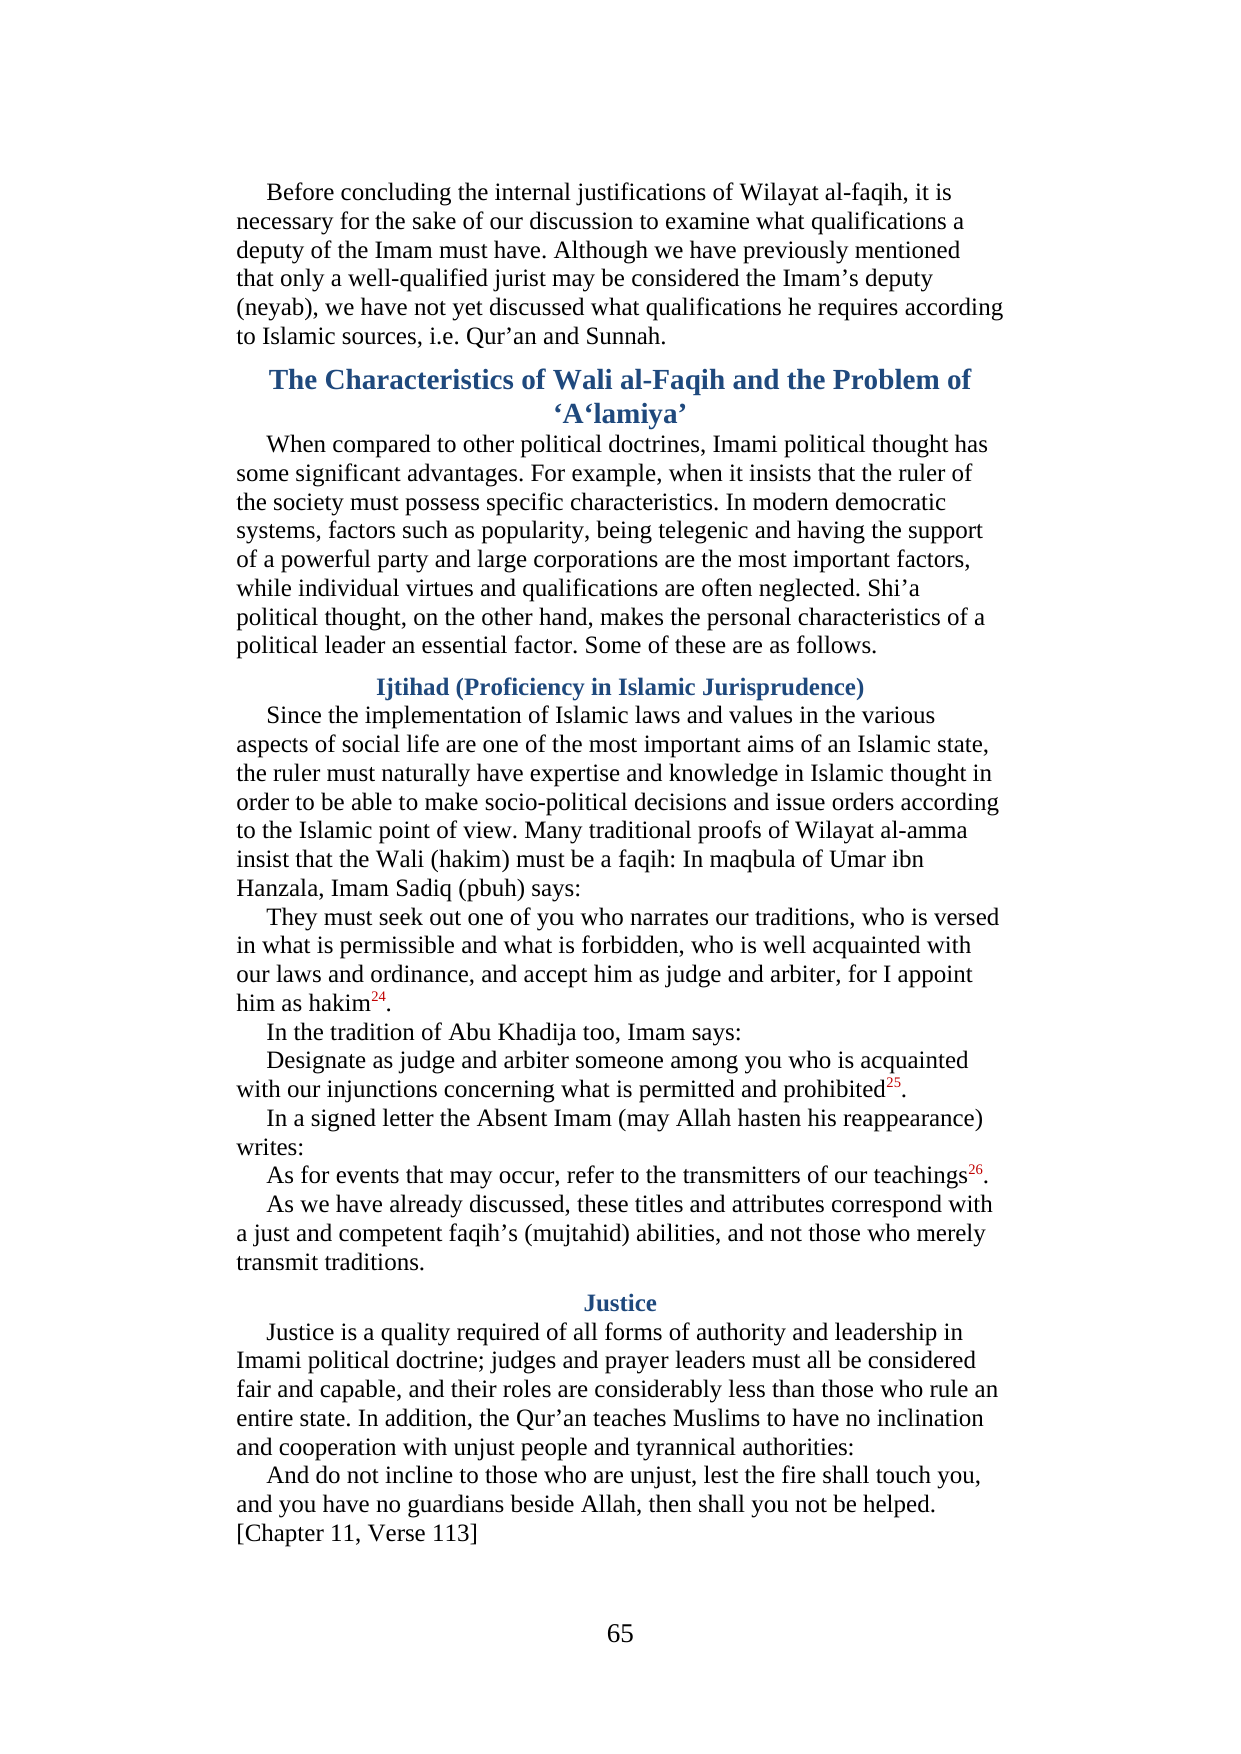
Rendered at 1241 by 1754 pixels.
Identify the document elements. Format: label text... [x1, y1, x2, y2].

text As for events that may occur, refer to the transmitters of our teachings26. [236, 1161, 1004, 1189]
subtitle Justice [236, 1288, 1004, 1317]
text Justice is a quality required of all forms of authority and leadership in Imami political doctrine; judges and prayer leaders must all be considered fair and capable, and their roles are considerably less than those who rule an entire state. In addition, the Qur’an teaches Muslims to have no inclination and cooperation with unjust people and tyrannical authorities: [236, 1317, 1004, 1461]
subtitle The Characteristics of Wali al-Faqih and the Problem of ‘A‘lamiya’ [236, 362, 1004, 429]
text Designate as judge and arbiter someone among you who is acquainted with our injunctions concerning what is permitted and prohibited25. [236, 1046, 1004, 1103]
text They must seek out one of you who narrates our traditions, who is versed in what is permissible and what is forbidden, who is well acquainted with our laws and ordinance, and accept him as judge and arbiter, for I appoint him as hakim24. [236, 902, 1004, 1017]
text As we have already discussed, these titles and attributes correspond with a just and competent faqih’s (mujtahid) abilities, and not those who merely transmit traditions. [236, 1189, 1004, 1276]
text In a signed letter the Absent Imam (may Allah hasten his reappearance) writes: [236, 1103, 1004, 1161]
text When compared to other political doctrines, Imami political thought has some significant advantages. For example, when it insists that the ruler of the society must possess specific characteristics. In modern democratic systems, factors such as popularity, being telegenic and having the support of a powerful party and large corporations are the most important factors, while individual virtues and qualifications are often neglected. Shi’a political thought, on the other hand, makes the personal characteristics of a political leader an essential factor. Some of these are as follows. [236, 429, 1004, 659]
text In the tradition of Abu Khadija too, Imam says: [236, 1017, 1004, 1046]
text Since the implementation of Islamic laws and values in the various aspects of social life are one of the most important aims of an Islamic state, the ruler must naturally have expertise and knowledge in Islamic thought in order to be able to make socio-political decisions and issue orders according to the Islamic point of view. Many traditional proofs of Wilayat al-amma insist that the Wali (hakim) must be a faqih: In maqbula of Umar ibn Hanzala, Imam Sadiq (pbuh) says: [236, 701, 1004, 902]
text Before concluding the internal justifications of Wilayat al-faqih, it is necessary for the sake of our discussion to examine what qualifications a deputy of the Imam must have. Although we have previously mentioned that only a well-qualified jurist may be considered the Imam’s deputy (neyab), we have not yet discussed what qualifications he requires according to Islamic sources, i.e. Qur’an and Sunnah. [236, 177, 1004, 350]
subtitle Ijtihad (Proficiency in Islamic Jurisprudence) [236, 672, 1004, 701]
text And do not incline to those who are unjust, lest the fire shall touch you, and you have no guardians beside Allah, then shall you not be helped. [Chapter 11, Verse 113] [236, 1461, 1004, 1547]
